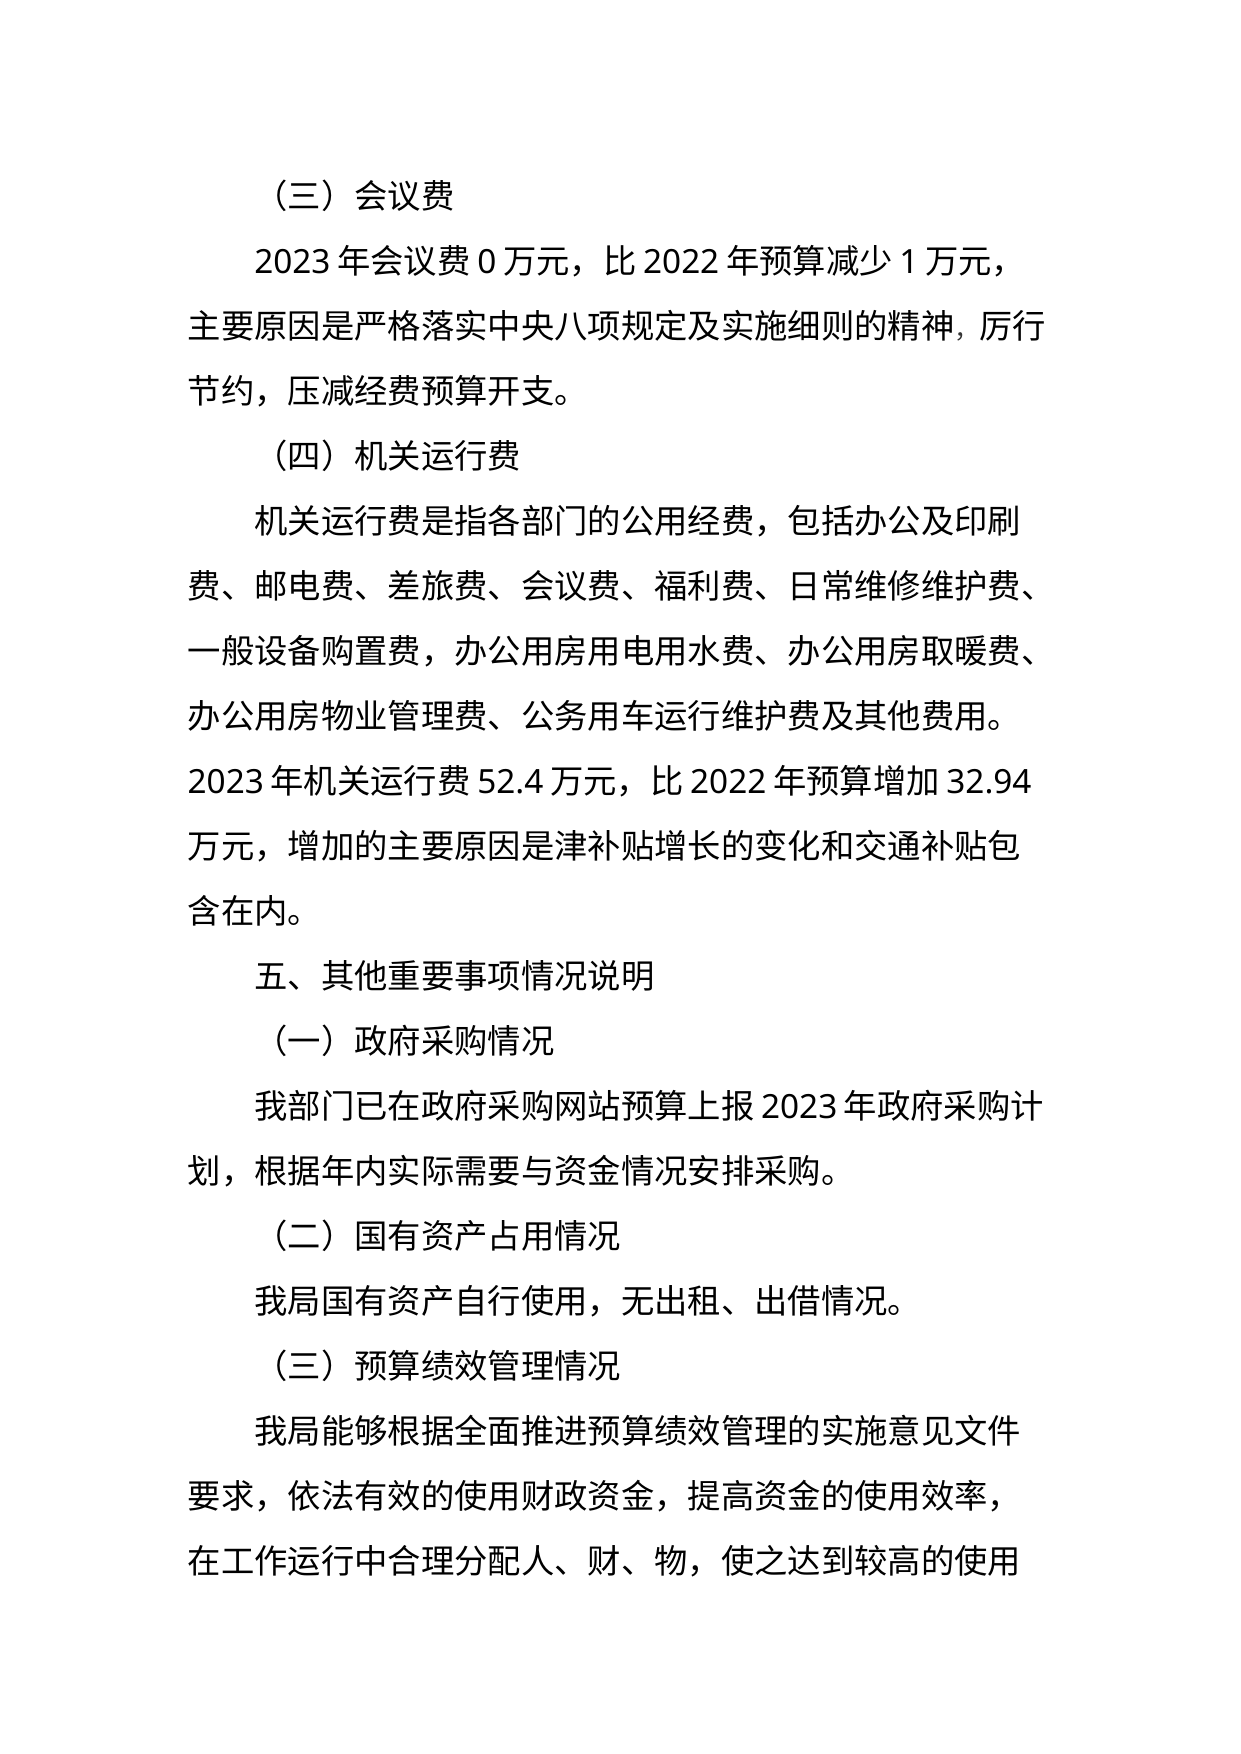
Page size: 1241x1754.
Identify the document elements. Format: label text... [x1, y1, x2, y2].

list 国有资产占用情况 [187, 1202, 1053, 1267]
text （四）机关运行费 [187, 422, 1053, 487]
text （一）政府采购情况 [187, 1007, 1053, 1072]
text 五、其他重要事项情况说明 [187, 942, 1053, 1007]
text （三）会议费 [187, 162, 1053, 227]
text 我部门已在政府采购网站预算上报2023年政府采购计划，根据年内实际需要与资金情况安排采购。 [187, 1072, 1053, 1202]
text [187, 1397, 1053, 1592]
list 我局国有资产自行使用，无出租、出借情况。 [187, 1267, 1053, 1332]
list 预算绩效管理情况 [187, 1332, 1053, 1397]
text 机关运行费是指各部门的公用经费，包括办公及印刷费、邮电费、差旅费、会议费、福利费、日常维修维护费、一般设备购置费，办公用房用电用水费、办公用房取暖费、办公用房物业管理费、公务用车运行维护费及其他费用。2023年机关运行费52.4万元，比2022年预算增加32.94万元，增加的主要原因是津补贴增长的变化和交通补贴包含在内。 [187, 487, 1053, 942]
text 2023年会议费0万元，比2022年预算减少1万元，主要原因是严格落实中央八项规定及实施细则的精神，厉行节约，压减经费预算开支。 [187, 227, 1053, 422]
